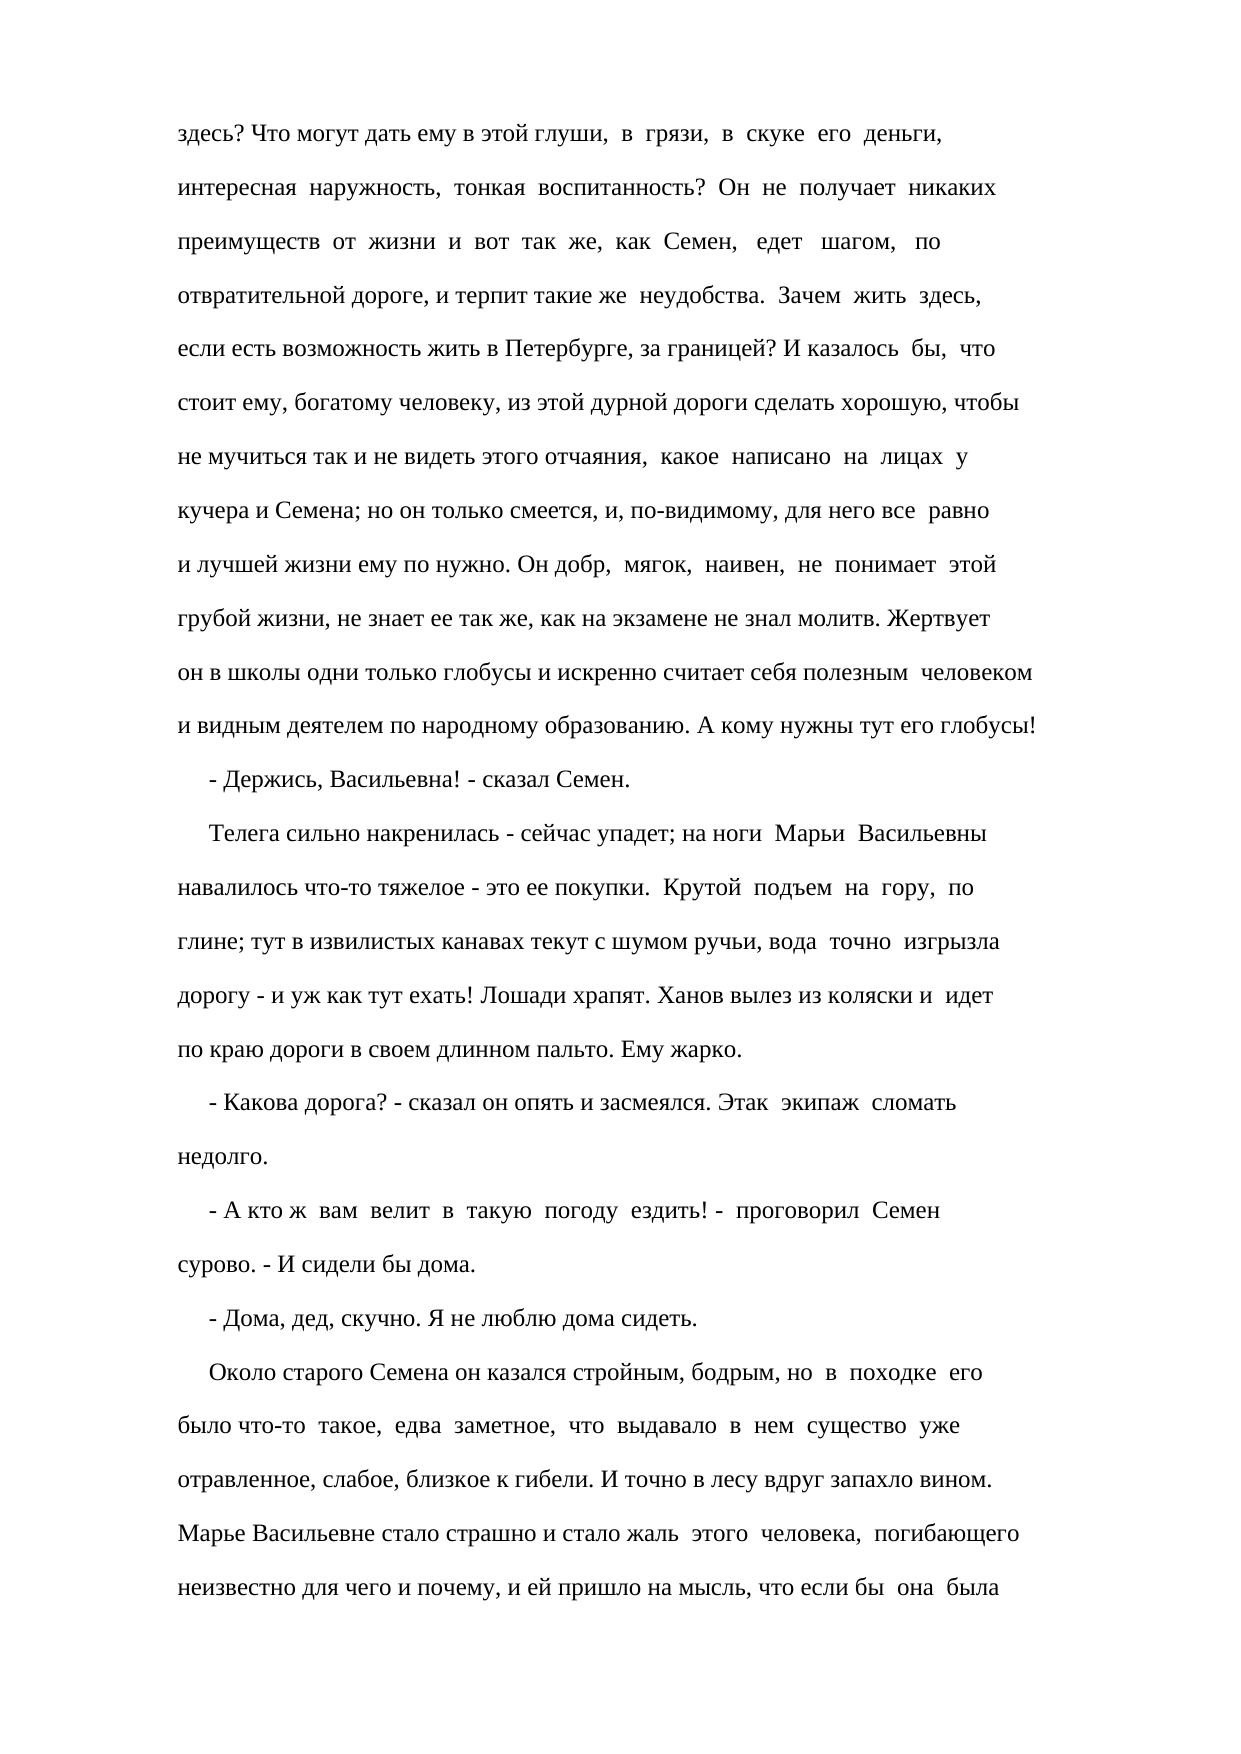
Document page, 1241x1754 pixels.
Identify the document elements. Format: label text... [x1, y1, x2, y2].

text грубой жизни, не знает ее так же, как на экзамене не знал молитв. Жертвует [177, 603, 1152, 632]
text по краю дороги в своем длинном пальто. Ему жарко. [177, 1034, 1152, 1062]
text Около старого Семена он казался стройным, бодрым, но в походке его [177, 1357, 1152, 1386]
text - Дома, дед, скучно. Я не люблю дома сидеть. [177, 1303, 1152, 1332]
text преимуществ от жизни и вот так же, как Семен, едет шагом, по [177, 226, 1152, 254]
text - А кто ж вам велит в такую погоду ездить! - проговорил Семен [177, 1195, 1152, 1224]
text было что-то такое, едва заметное, что выдавало в нем существо уже [177, 1411, 1152, 1439]
text отвратительной дороге, и терпит такие же неудобства. Зачем жить здесь, [177, 280, 1152, 308]
text неизвестно для чего и почему, и ей пришло на мысль, что если бы она была [177, 1572, 1152, 1601]
text он в школы одни только глобусы и искренно считает себя полезным человеком [177, 657, 1152, 685]
text стоит ему, богатому человеку, из этой дурной дороги сделать хорошую, чтобы [177, 387, 1152, 416]
text кучера и Семена; но он только смеется, и, по-видимому, для него все равно [177, 495, 1152, 524]
text - Какова дорога? - сказал он опять и засмеялся. Этак экипаж сломать [177, 1087, 1152, 1116]
text не мучиться так и не видеть этого отчаяния, какое написано на лицах у [177, 441, 1152, 470]
text интересная наружность, тонкая воспитанность? Он не получает никаких [177, 172, 1152, 201]
text глине; тут в извилистых канавах текут с шумом ручьи, вода точно изгрызла [177, 926, 1152, 955]
text дорогу - и уж как тут ехать! Лошади храпят. Ханов вылез из коляски и идет [177, 980, 1152, 1008]
text - Держись, Васильевна! - сказал Семен. [177, 764, 1152, 793]
text Марье Васильевне стало страшно и стало жаль этого человека, погибающего [177, 1518, 1152, 1547]
text если есть возможность жить в Петербурге, за границей? И казалось бы, что [177, 333, 1152, 362]
text сурово. - И сидели бы дома. [177, 1249, 1152, 1278]
text здесь? Что могут дать ему в этой глуши, в грязи, в скуке его деньги, [177, 118, 1152, 147]
text отравленное, слабое, близкое к гибели. И точно в лесу вдруг запахло вином. [177, 1464, 1152, 1493]
text недолго. [177, 1141, 1152, 1170]
text Телега сильно накренилась - сейчас упадет; на ноги Марьи Васильевны [177, 818, 1152, 847]
text навалилось что-то тяжелое - это ее покупки. Крутой подъем на гору, по [177, 872, 1152, 901]
text и видным деятелем по народному образованию. А кому нужны тут его глобусы! [177, 711, 1152, 739]
text и лучшей жизни ему по нужно. Он добр, мягок, наивен, не понимает этой [177, 549, 1152, 578]
